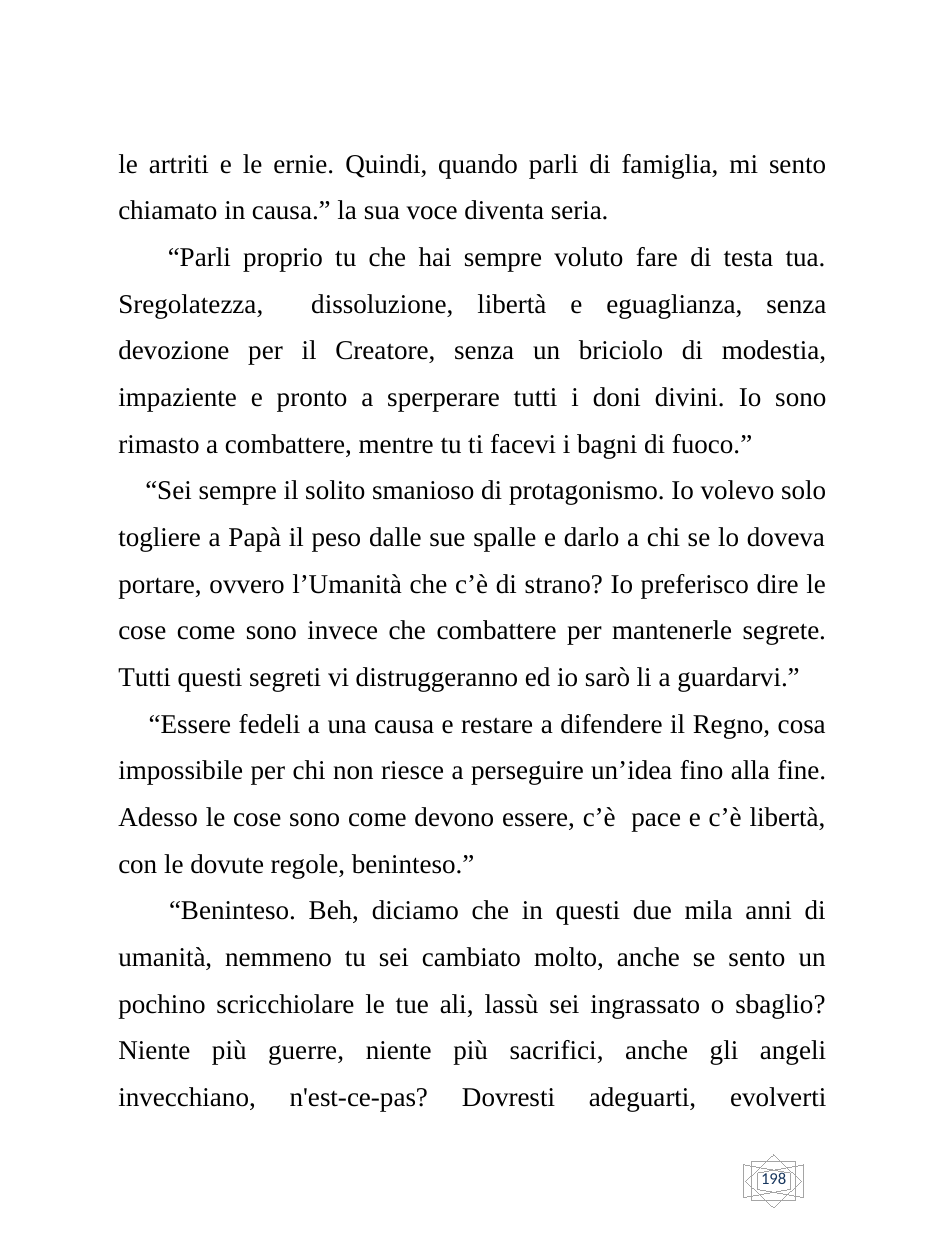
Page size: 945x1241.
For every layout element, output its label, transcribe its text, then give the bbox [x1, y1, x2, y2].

text “Essere fedeli a una causa e restare a difendere il Regno, cosa impossibile per chi non riesce a perseguire un’idea fino alla fine. Adesso le cose sono come devono essere, c’è pace e c’è libertà, con le dovute regole, beninteso.” [118, 708, 827, 879]
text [118, 894, 827, 1112]
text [118, 148, 827, 226]
text “Parli proprio tu che hai sempre voluto fare di testa tua. Sregolatezza, dissoluzione, libertà e eguaglianza, senza devozione per il Creatore, senza un briciolo di modestia, impaziente e pronto a sperperare tutti i doni divini. Io sono rimasto a combattere, mentre tu ti facevi i bagni di fuoco.” [118, 241, 827, 459]
text “Sei sempre il solito smanioso di protagonismo. Io volevo solo togliere a Papà il peso dalle sue spalle e darlo a chi se lo doveva portare, ovvero l’Umanità che c’è di strano? Io preferisco dire le cose come sono invece che combattere per mantenerle segrete. Tutti questi segreti vi distruggeranno ed io sarò li a guardarvi.” [118, 474, 827, 692]
